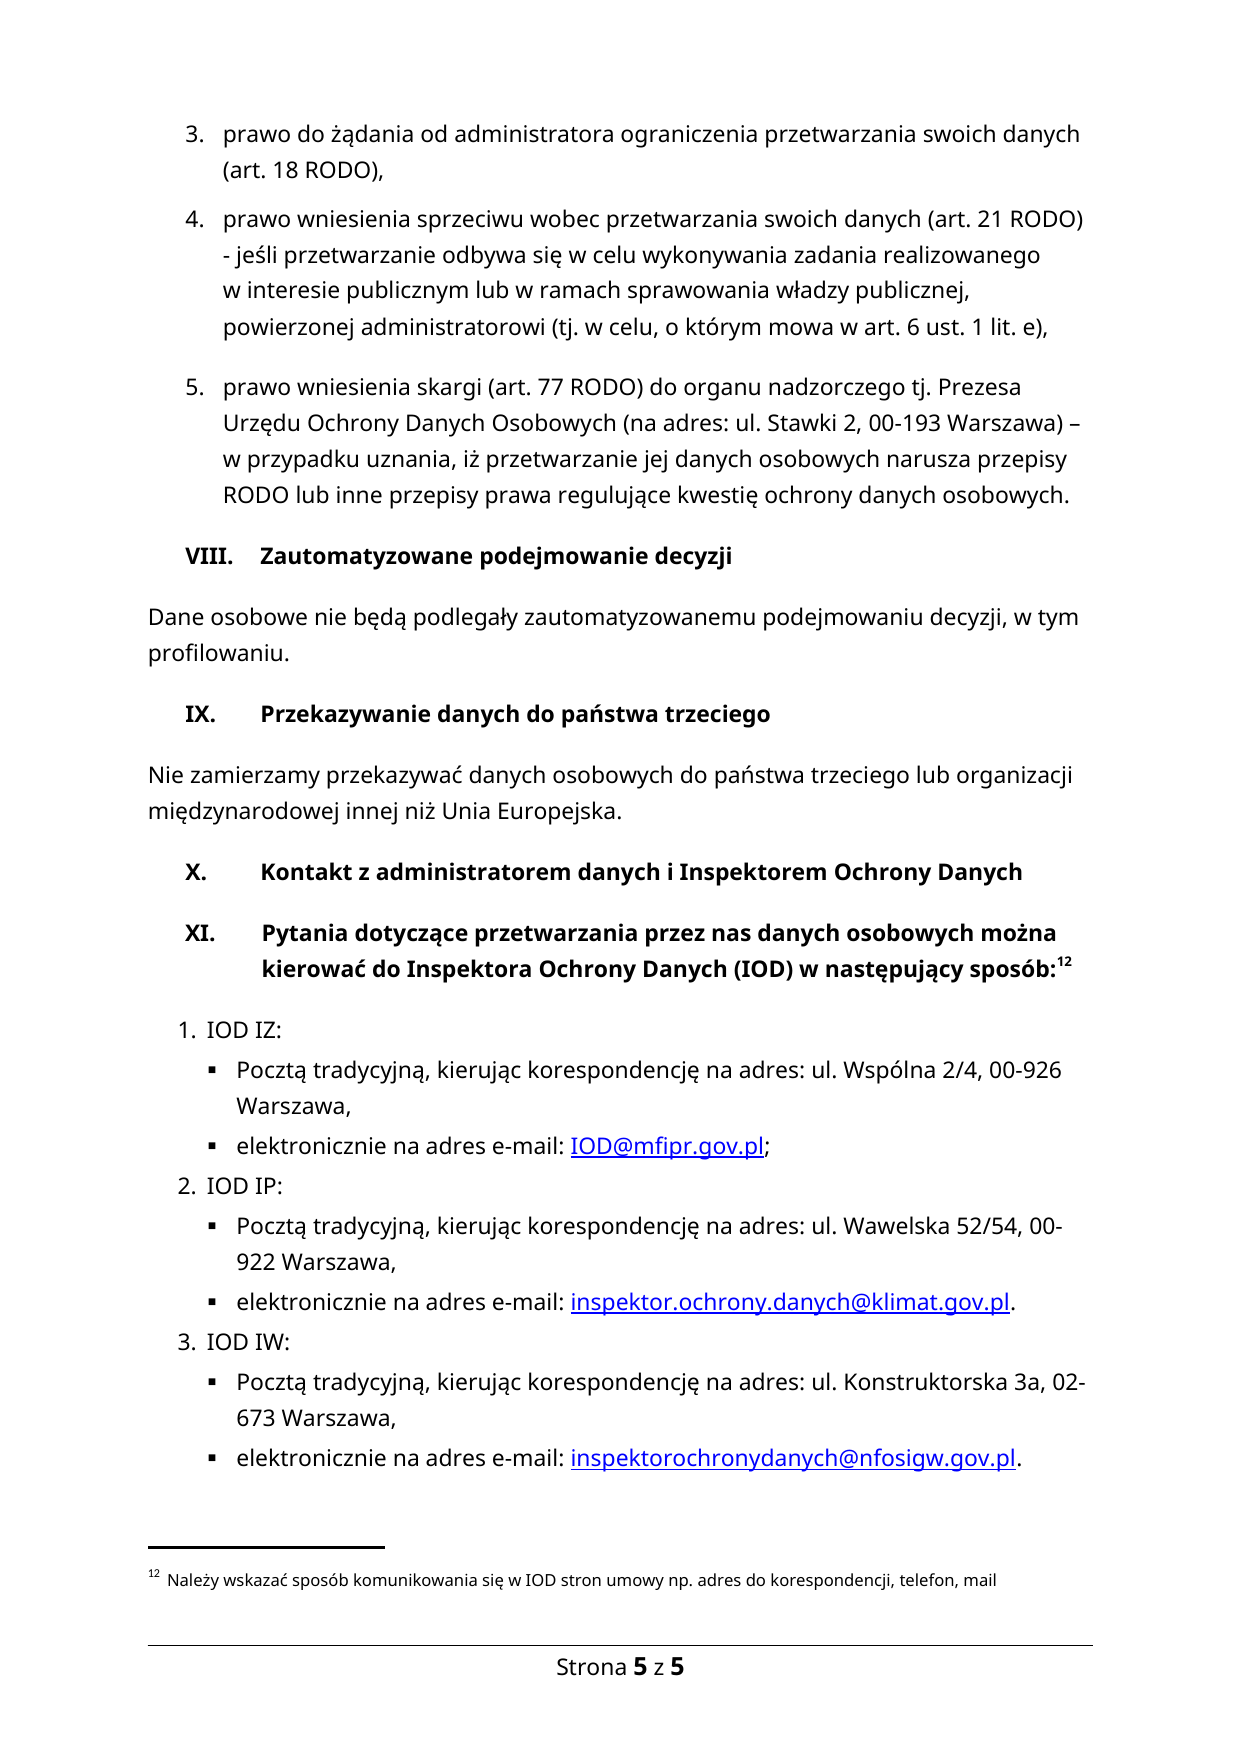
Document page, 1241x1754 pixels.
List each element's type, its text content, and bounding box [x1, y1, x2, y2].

list prawo wniesienia sprzeciwu wobec przetwarzania swoich danych (art. 21 RODO) - jeśli przetwarzanie odbywa się w celu wykonywania zadania realizowanego w interesie publicznym lub w ramach sprawowania władzy publicznej, powierzonej administratorowi (tj. w celu, o którym mowa w art. 6 ust. 1 lit. e), [185, 203, 1093, 342]
list Pocztą tradycyjną, kierując korespondencję na adres: ul. Wawelska 52/54, 00-922 Warszawa, [207, 1210, 1093, 1277]
list prawo wniesienia skargi (art. 77 RODO) do organu nadzorczego tj. Prezesa Urzędu Ochrony Danych Osobowych (na adres: ul. Stawki 2, 00-193 Warszawa) – w przypadku uznania, iż przetwarzanie jej danych osobowych narusza przepisy RODO lub inne przepisy prawa regulujące kwestię ochrony danych osobowych. [185, 371, 1093, 510]
list Przekazywanie danych do państwa trzeciego [185, 698, 1093, 729]
text Dane osobowe nie będą podlegały zautomatyzowanemu podejmowaniu decyzji, w tym profilowaniu. [148, 601, 1093, 668]
list IOD IW: [177, 1326, 1093, 1357]
list IOD IZ: [177, 1013, 1093, 1045]
list prawo do żądania od administratora ograniczenia przetwarzania swoich danych (art. 18 RODO), [185, 118, 1093, 185]
list elektronicznie na adres e-mail: inspektor.ochrony.danych@klimat.gov.pl. [207, 1286, 1093, 1317]
list Pocztą tradycyjną, kierując korespondencję na adres: ul. Wspólna 2/4, 00-926 Warszawa, [207, 1054, 1093, 1121]
list elektronicznie na adres e-mail: inspektorochronydanych@nfosigw.gov.pl. [207, 1442, 1093, 1473]
text Nie zamierzamy przekazywać danych osobowych do państwa trzeciego lub organizacji międzynarodowej innej niż Unia Europejska. [148, 759, 1093, 826]
list Pytania dotyczące przetwarzania przez nas danych osobowych można kierować do Inspektora Ochrony Danych (IOD) w następujący sposób: [185, 917, 1093, 984]
list elektronicznie na adres e-mail: IOD@mfipr.gov.pl; [207, 1130, 1093, 1161]
list Pocztą tradycyjną, kierując korespondencję na adres: ul. Konstruktorska 3a, 02-673 Warszawa, [207, 1366, 1093, 1433]
list IOD IP: [177, 1170, 1093, 1201]
list Zautomatyzowane podejmowanie decyzji [185, 540, 1093, 571]
list Kontakt z administratorem danych i Inspektorem Ochrony Danych [185, 856, 1093, 887]
